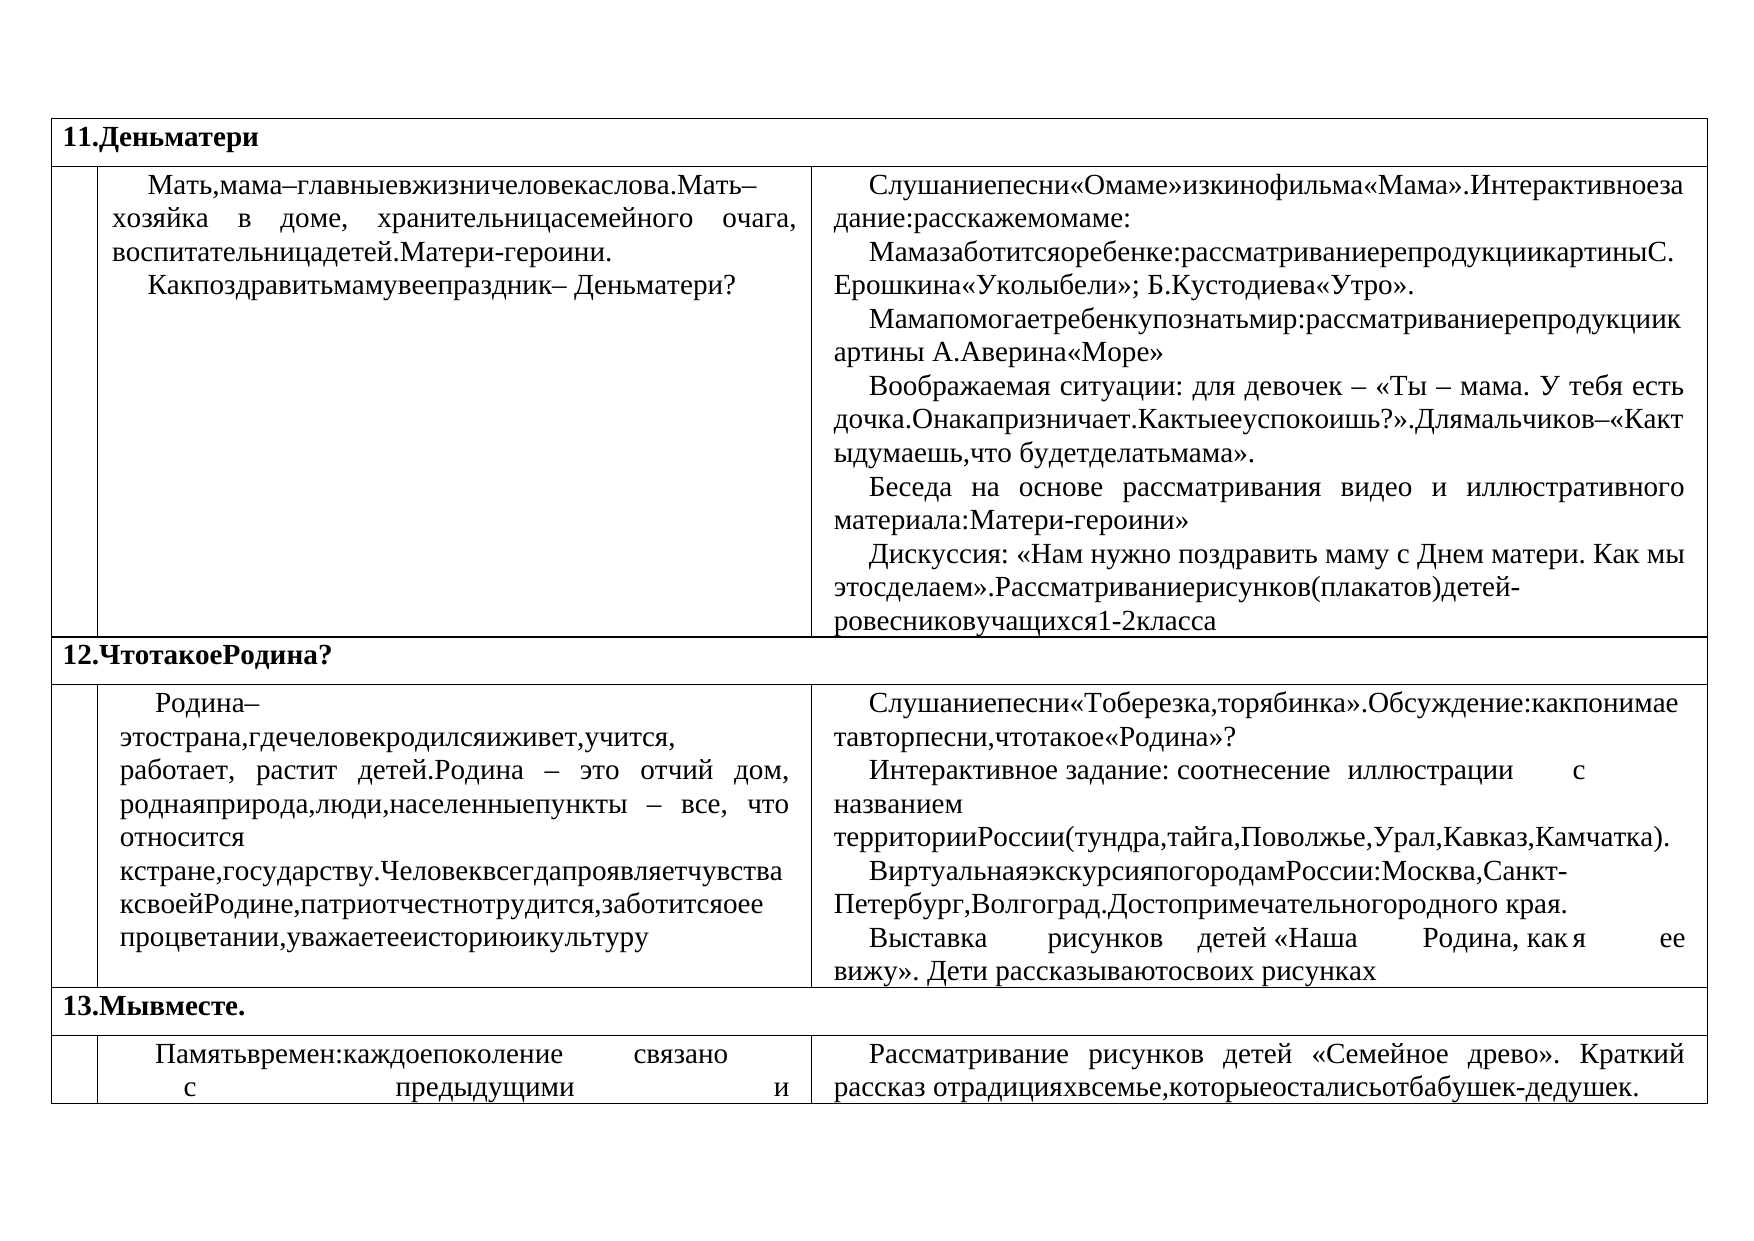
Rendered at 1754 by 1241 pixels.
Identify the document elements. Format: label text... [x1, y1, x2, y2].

table_cell [52, 685, 97, 987]
table_cell Мать,мама–главныевжизничеловекаслова.Мать–хозяйка в доме, хранительницасемейного очага, воспитательницадетей.Матери-героини. Какпоздравитьмамувеепраздник– Деньматери? [98, 167, 811, 636]
table_cell 12.ЧтотакоеРодина? [52, 638, 1707, 684]
table_cell Родина–этострана,гдечеловекродилсяиживет,учится, работает, растит детей.Родина – это отчий дом, роднаяприрода,люди,населенныепункты – все, что относится кстране,государству.ЧеловеквсегдапроявляетчувстваксвоейРодине,патриотчестнотрудится,заботитсяоее процветании,уважаетееисториюикультуру [98, 685, 811, 987]
table_cell [52, 167, 97, 636]
table_cell 13.Мывместе. [52, 988, 1707, 1035]
table_cell 11.Деньматери [52, 119, 1707, 166]
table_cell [812, 1036, 1707, 1103]
table_cell [52, 1036, 97, 1103]
table_cell Слушаниепесни«Тоберезка,торябинка».Обсуждение:какпонимаетавторпесни,чтотакое«Родина»? Интерактивное задание: соотнесение иллюстрации с названием территорииРоссии(тундра,тайга,Поволжье,Урал,Кавказ,Камчатка). ВиртуальнаяэкскурсияпогородамРоссии:Москва,Санкт-Петербург,Волгоград.Достопримечательногородного края. Выставка рисунков детей «Наша Родина, как я ее вижу». Дети рассказываютосвоих рисунках [812, 685, 1707, 987]
table_cell Слушаниепесни«Омаме»изкинофильма«Мама».Интерактивноезадание:расскажемомаме: Мамазаботитсяоребенке:рассматриваниерепродукциикартиныС.Ерошкина«Уколыбели»; Б.Кустодиева«Утро». Мамапомогаетребенкупознатьмир:рассматриваниерепродукциикартины А.Аверина«Море» Воображаемая ситуации: для девочек – «Ты – мама. У тебя есть дочка.Онакапризничает.Кактыееуспокоишь?».Длямальчиков–«Кактыдумаешь,что будетделатьмама». Беседа на основе рассматривания видео и иллюстративного материала:Матери-героини» Дискуссия: «Нам нужно поздравить маму с Днем матери. Как мы этосделаем».Рассматриваниерисунков(плакатов)детей-ровесниковучащихся1-2класса [812, 167, 1707, 636]
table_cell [98, 1036, 811, 1103]
